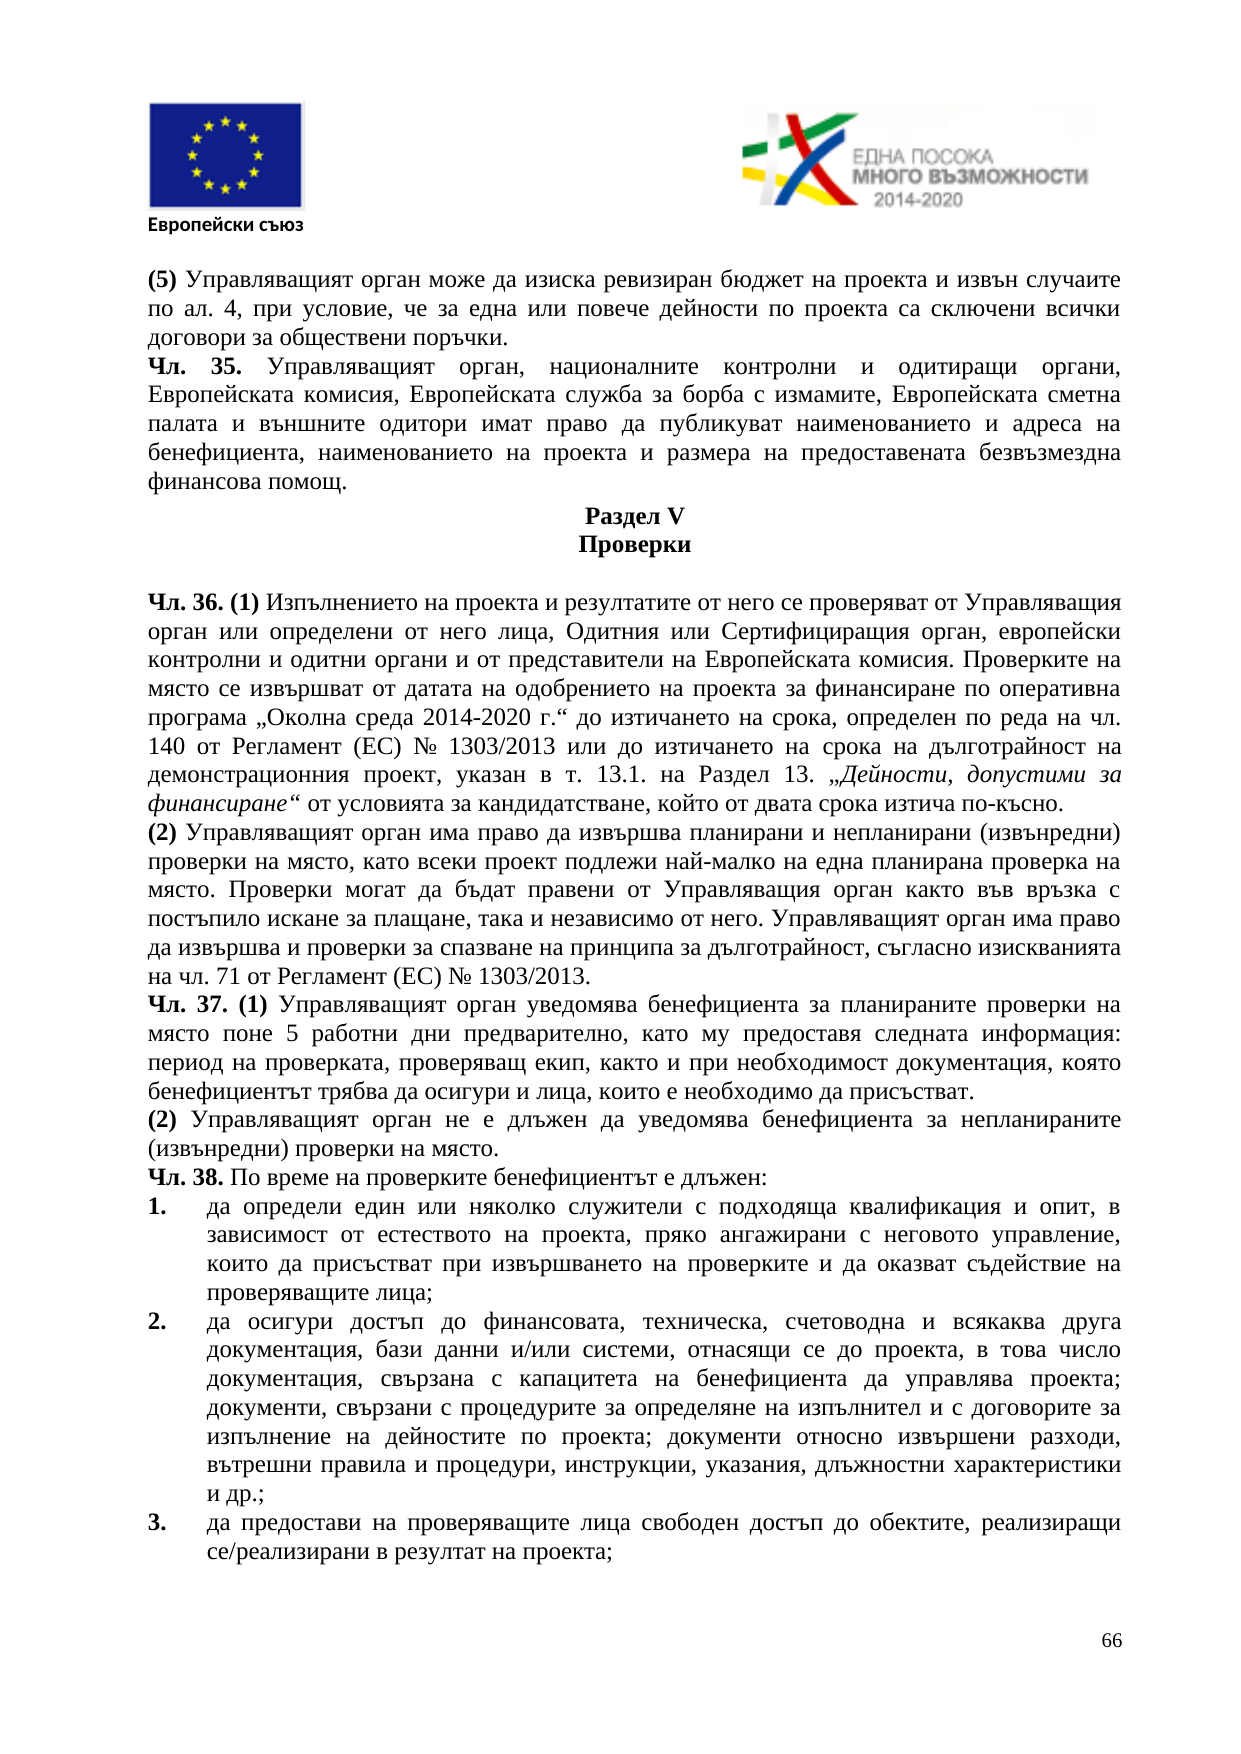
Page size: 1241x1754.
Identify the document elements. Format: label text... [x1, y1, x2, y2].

list да предостави на проверяващите лица свободен достъп до обектите, реализиращи се/реализирани в резултат на проекта; [148, 1507, 1122, 1564]
picture [147, 101, 306, 212]
text Чл. 38. По време на проверките бенефициентът е длъжен: [148, 1162, 1122, 1191]
picture [739, 103, 1093, 212]
text Раздел V [148, 501, 1122, 529]
text Чл. 37. (1) Управляващият орган уведомява бенефициента за планираните проверки на място поне 5 работни дни предварително, като му предоставя следната информация: период на проверката, проверяващ екип, както и при необходимост документация, която бенефициентът трябва да осигури и лица, които е необходимо да присъстват. [148, 989, 1122, 1104]
text Чл. 36. (1) Изпълнението на проекта и резултатите от него се проверяват от Управляващия орган или определени от него лица, Одитния или Сертифициращия орган, европейски контролни и одитни органи и от представители на Европейската комисия. Проверките на място се извършват от датата на одобрението на проекта за финансиране по оперативна програма „Околна среда 2014-2020 г.“ до изтичането на срока, определен по реда на чл. 140 от Регламент (ЕС) № 1303/2013 или до изтичането на срока на дълготрайност на демонстрационния проект, указан в т. 13.1. на Раздел 13. „Дейности, допустими за финансиране“ от условията за кандидатстване, който от двата срока изтича по-късно. [148, 587, 1122, 817]
text (5) Управляващият орган може да изиска ревизиран бюджет на проекта и извън случаите по ал. 4, при условие, че за една или повече дейности по проекта са сключени всички договори за обществени поръчки. [148, 264, 1122, 351]
text Чл. 35. Управляващият орган, националните контролни и одитиращи органи, Европейската комисия, Европейската служба за борба с измамите, Европейската сметна палата и външните одитори имат право да публикуват наименованието и адреса на бенефициента, наименованието на проекта и размера на предоставената безвъзмездна финансова помощ. [148, 351, 1122, 494]
text (2) Управляващият орган не е длъжен да уведомява бенефициента за непланираните (извънредни) проверки на място. [148, 1104, 1122, 1162]
text (2) Управляващият орган има право да извършва планирани и непланирани (извънредни) проверки на място, като всеки проект подлежи най-малко на една планирана проверка на място. Проверки могат да бъдат правени от Управляващия орган както във връзка с постъпило искане за плащане, така и независимо от него. Управляващият орган има право да извършва и проверки за спазване на принципа за дълготрайност, съгласно изискванията на чл. 71 от Регламент (ЕС) № 1303/2013. [148, 817, 1122, 989]
list да осигури достъп до финансовата, техническа, счетоводна и всякаква друга документация, бази данни и/или системи, отнасящи се до проекта, в това число документация, свързана с капацитета на бенефициента да управлява проекта; документи, свързани с процедурите за определяне на изпълнител и с договорите за изпълнение на дейностите по проекта; документи относно извършени разходи, вътрешни правила и процедури, инструкции, указания, длъжностни характеристики и др.; [148, 1306, 1122, 1507]
list да определи един или няколко служители с подходяща квалификация и опит, в зависимост от естеството на проекта, пряко ангажирани с неговото управление, които да присъстват при извършването на проверките и да оказват съдействие на проверяващите лица; [148, 1191, 1122, 1306]
text Проверки [148, 529, 1122, 558]
